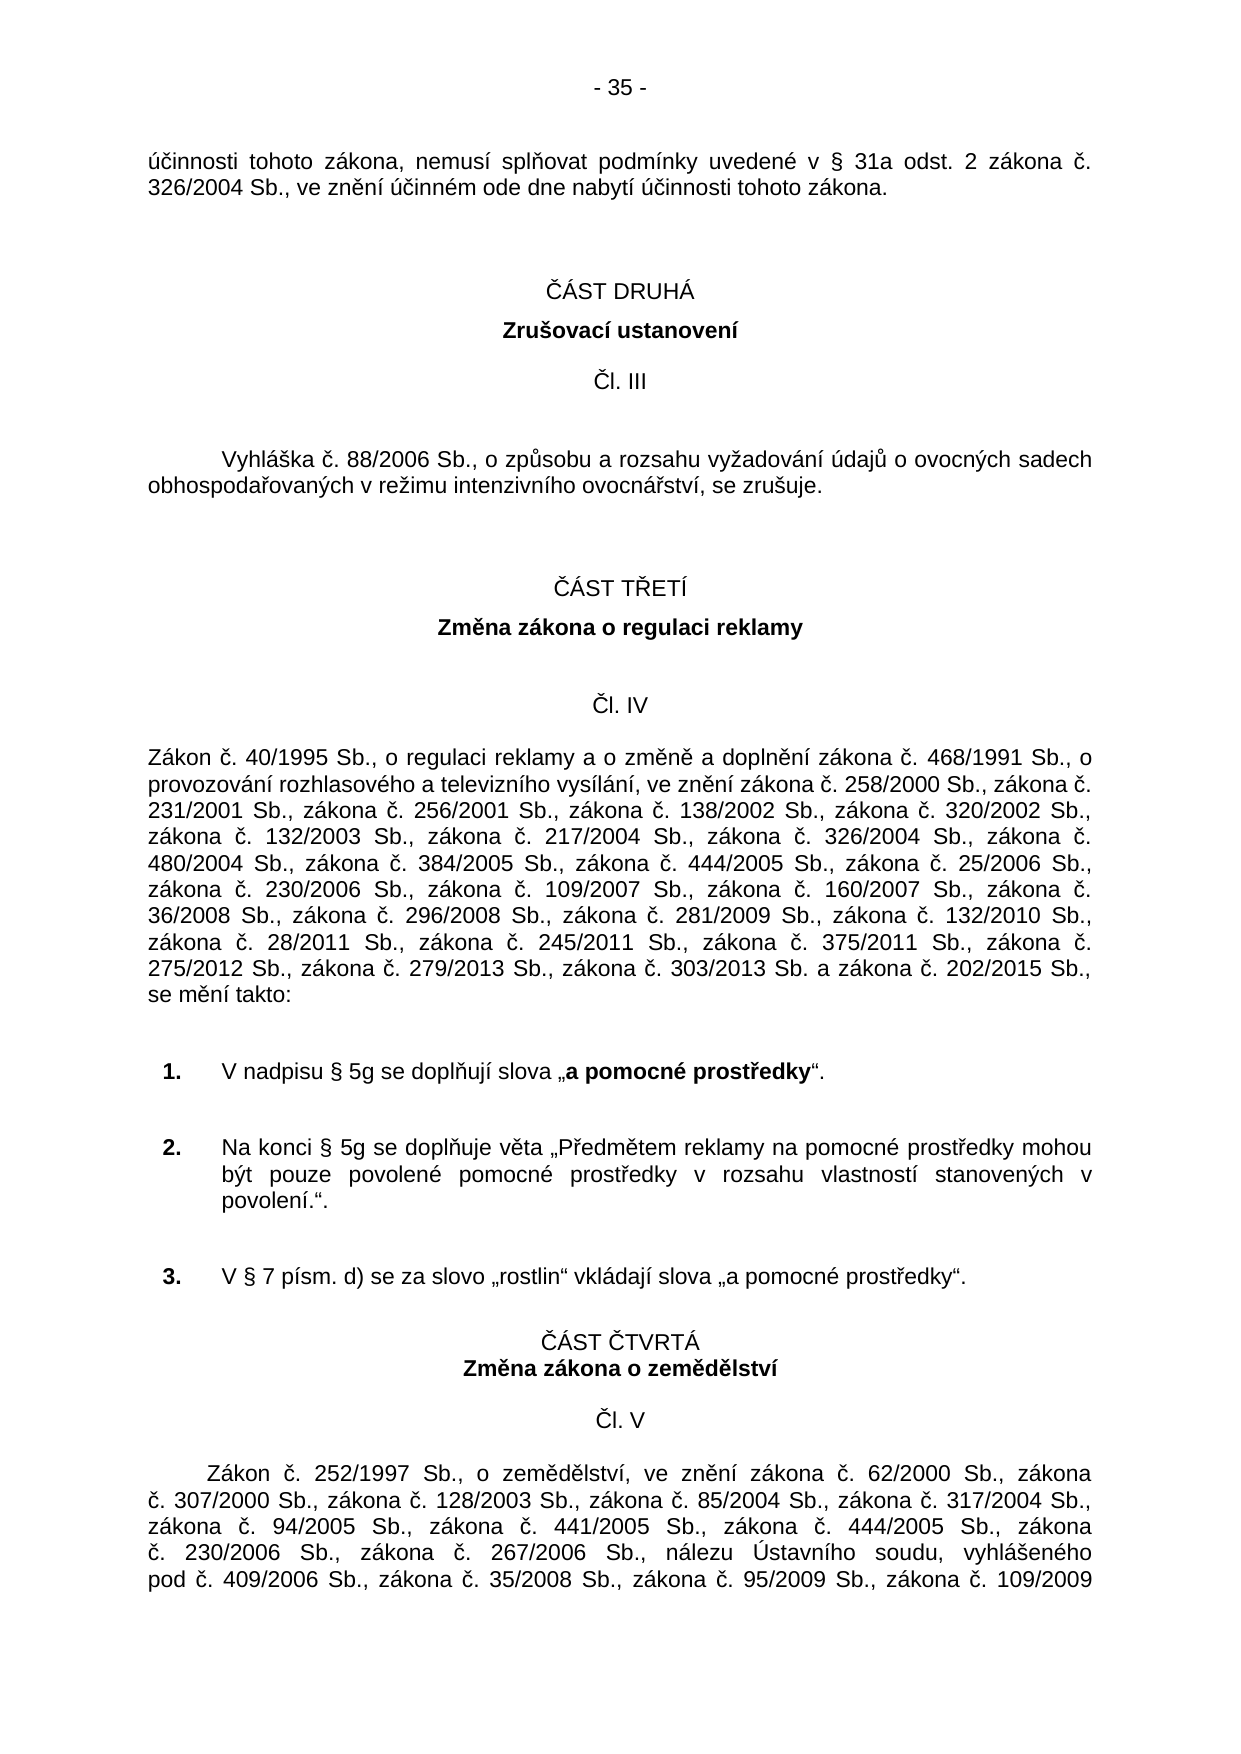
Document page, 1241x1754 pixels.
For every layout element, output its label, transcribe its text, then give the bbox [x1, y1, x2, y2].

list Na konci § 5g se doplňuje věta „Předmětem reklamy na pomocné prostředky mohou být pouze povolené pomocné prostředky v rozsahu vlastností stanovených v povolení.“. [162, 1134, 1093, 1213]
text Čl. IV [148, 692, 1093, 718]
text Vyhláška č. 88/2006 Sb., o způsobu a rozsahu vyžadování údajů o ovocných sadech obhospodařovaných v režimu intenzivního ovocnářství, se zrušuje. [148, 446, 1093, 499]
text část ČTVRTÁ [148, 1328, 1093, 1355]
list V § 7 písm. d) se za slovo „rostlin“ vkládají slova „a pomocné prostředky“. [162, 1263, 1093, 1289]
text Zrušovací ustanovení [148, 317, 1093, 343]
text Zákon č. 40/1995 Sb., o regulaci reklamy a o změně a doplnění zákona č. 468/1991 Sb., o provozování rozhlasového a televizního vysílání, ve znění zákona č. 258/2000 Sb., zákona č. 231/2001 Sb., zákona č. 256/2001 Sb., zákona č. 138/2002 Sb., zákona č. 320/2002 Sb., zákona č. 132/2003 Sb., zákona č. 217/2004 Sb., zákona č. 326/2004 Sb., zákona č. 480/2004 Sb., zákona č. 384/2005 Sb., zákona č. 444/2005 Sb., zákona č. 25/2006 Sb., zákona č. 230/2006 Sb., zákona č. 109/2007 Sb., zákona č. 160/2007 Sb., zákona č. 36/2008 Sb., zákona č. 296/2008 Sb., zákona č. 281/2009 Sb., zákona č. 132/2010 Sb., zákona č. 28/2011 Sb., zákona č. 245/2011 Sb., zákona č. 375/2011 Sb., zákona č. 275/2012 Sb., zákona č. 279/2013 Sb., zákona č. 303/2013 Sb. a zákona č. 202/2015 Sb., se mění takto: [148, 744, 1093, 1008]
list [148, 148, 1093, 200]
text Část TŘETÍ [148, 575, 1093, 601]
text ČÁST DRUHÁ [148, 278, 1093, 304]
text Čl. V [148, 1407, 1093, 1434]
text Změna zákona o regulaci reklamy [148, 614, 1093, 640]
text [148, 1460, 1093, 1592]
list V nadpisu § 5g se doplňují slova „a pomocné prostředky“. [162, 1058, 1093, 1084]
text Čl. III [148, 368, 1093, 394]
text Změna zákona o zemědělství [148, 1355, 1093, 1381]
